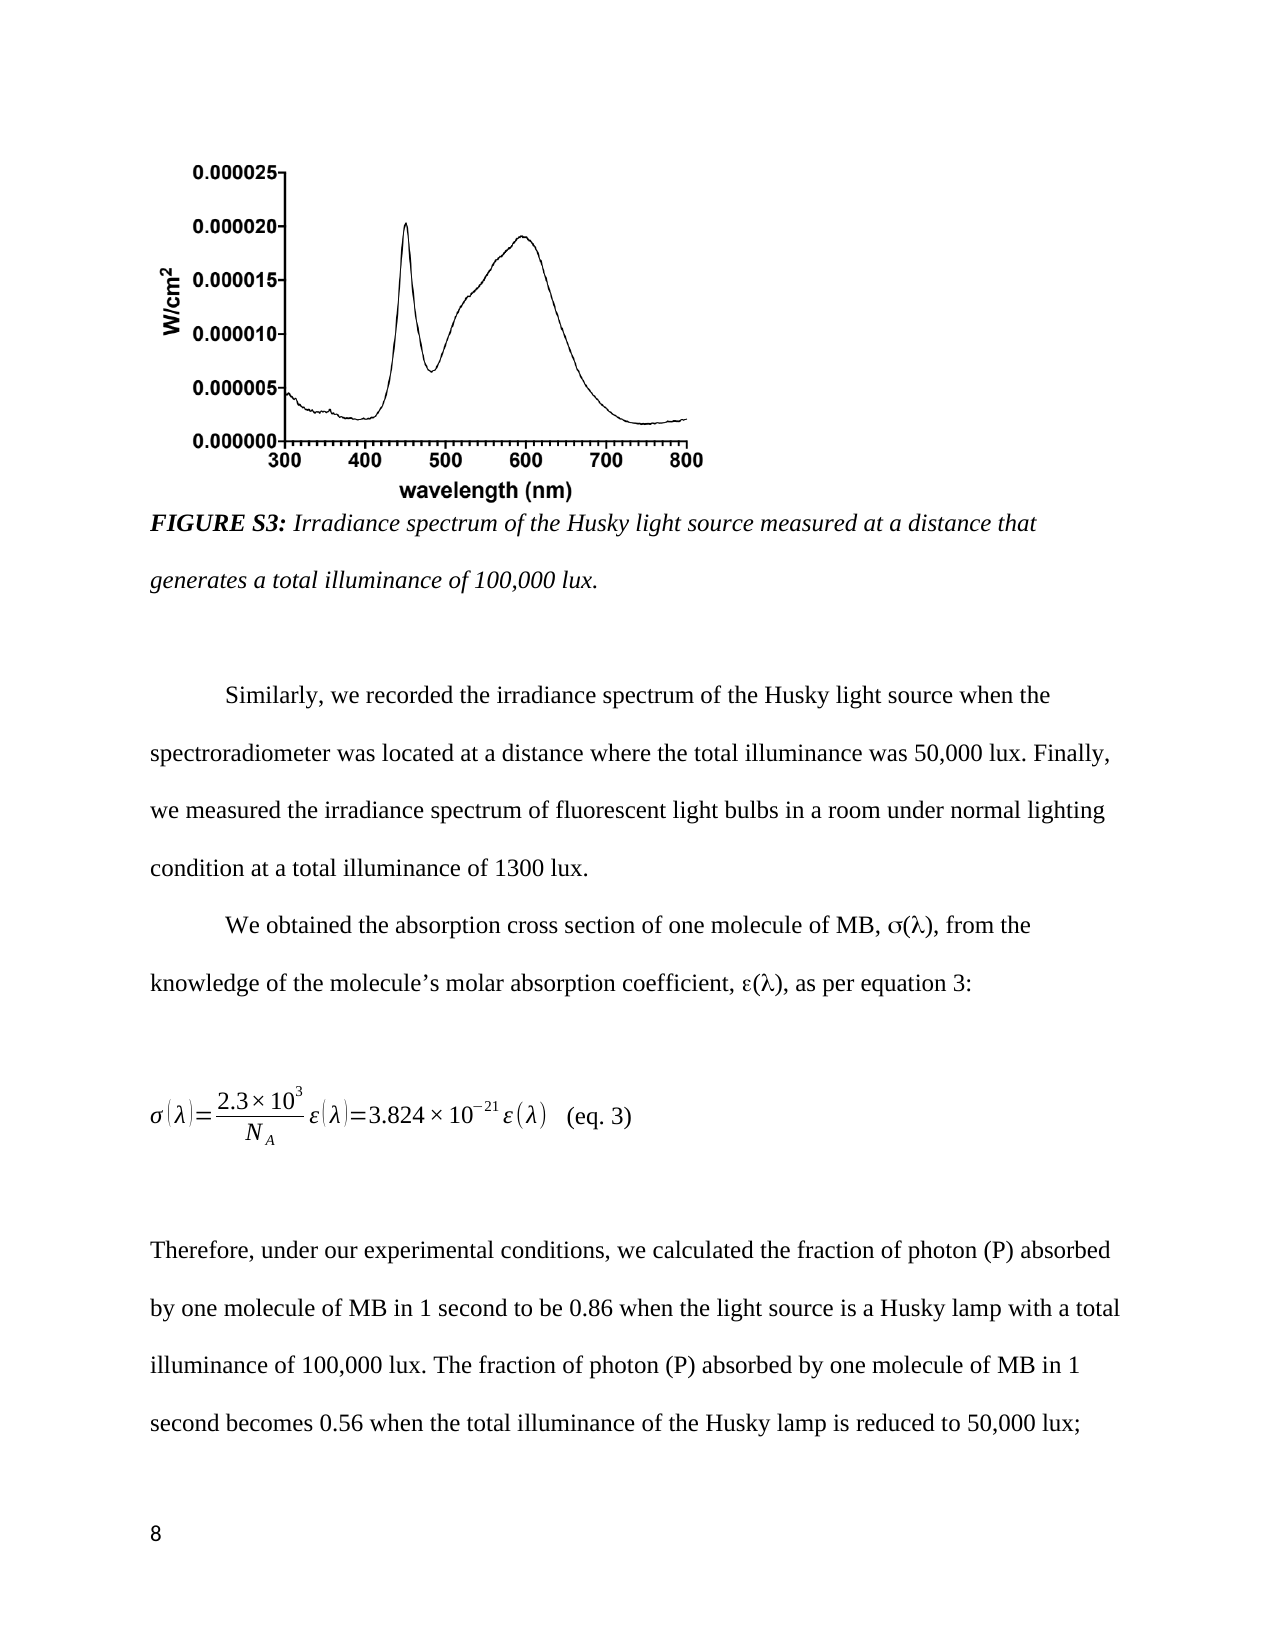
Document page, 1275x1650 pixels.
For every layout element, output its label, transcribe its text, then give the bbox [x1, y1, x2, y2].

text FIGURE S3: Irradiance spectrum of the Husky light source measured at a distance that generates a total illuminance of 100,000 lux. [150, 508, 1125, 594]
text Similarly, we recorded the irradiance spectrum of the Husky light source when the spectroradiometer was located at a distance where the total illuminance was 50,000 lux. Finally, we measured the irradiance spectrum of fluorescent light bulbs in a room under normal lighting condition at a total illuminance of 1300 lux. [150, 680, 1125, 882]
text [150, 1235, 1125, 1437]
text We obtained the absorption cross section of one molecule of MB, (), from the knowledge of the molecule’s molar absorption coefficient, (), as per equation 3: [150, 910, 1125, 997]
text (eq. 3) [150, 1083, 1125, 1149]
